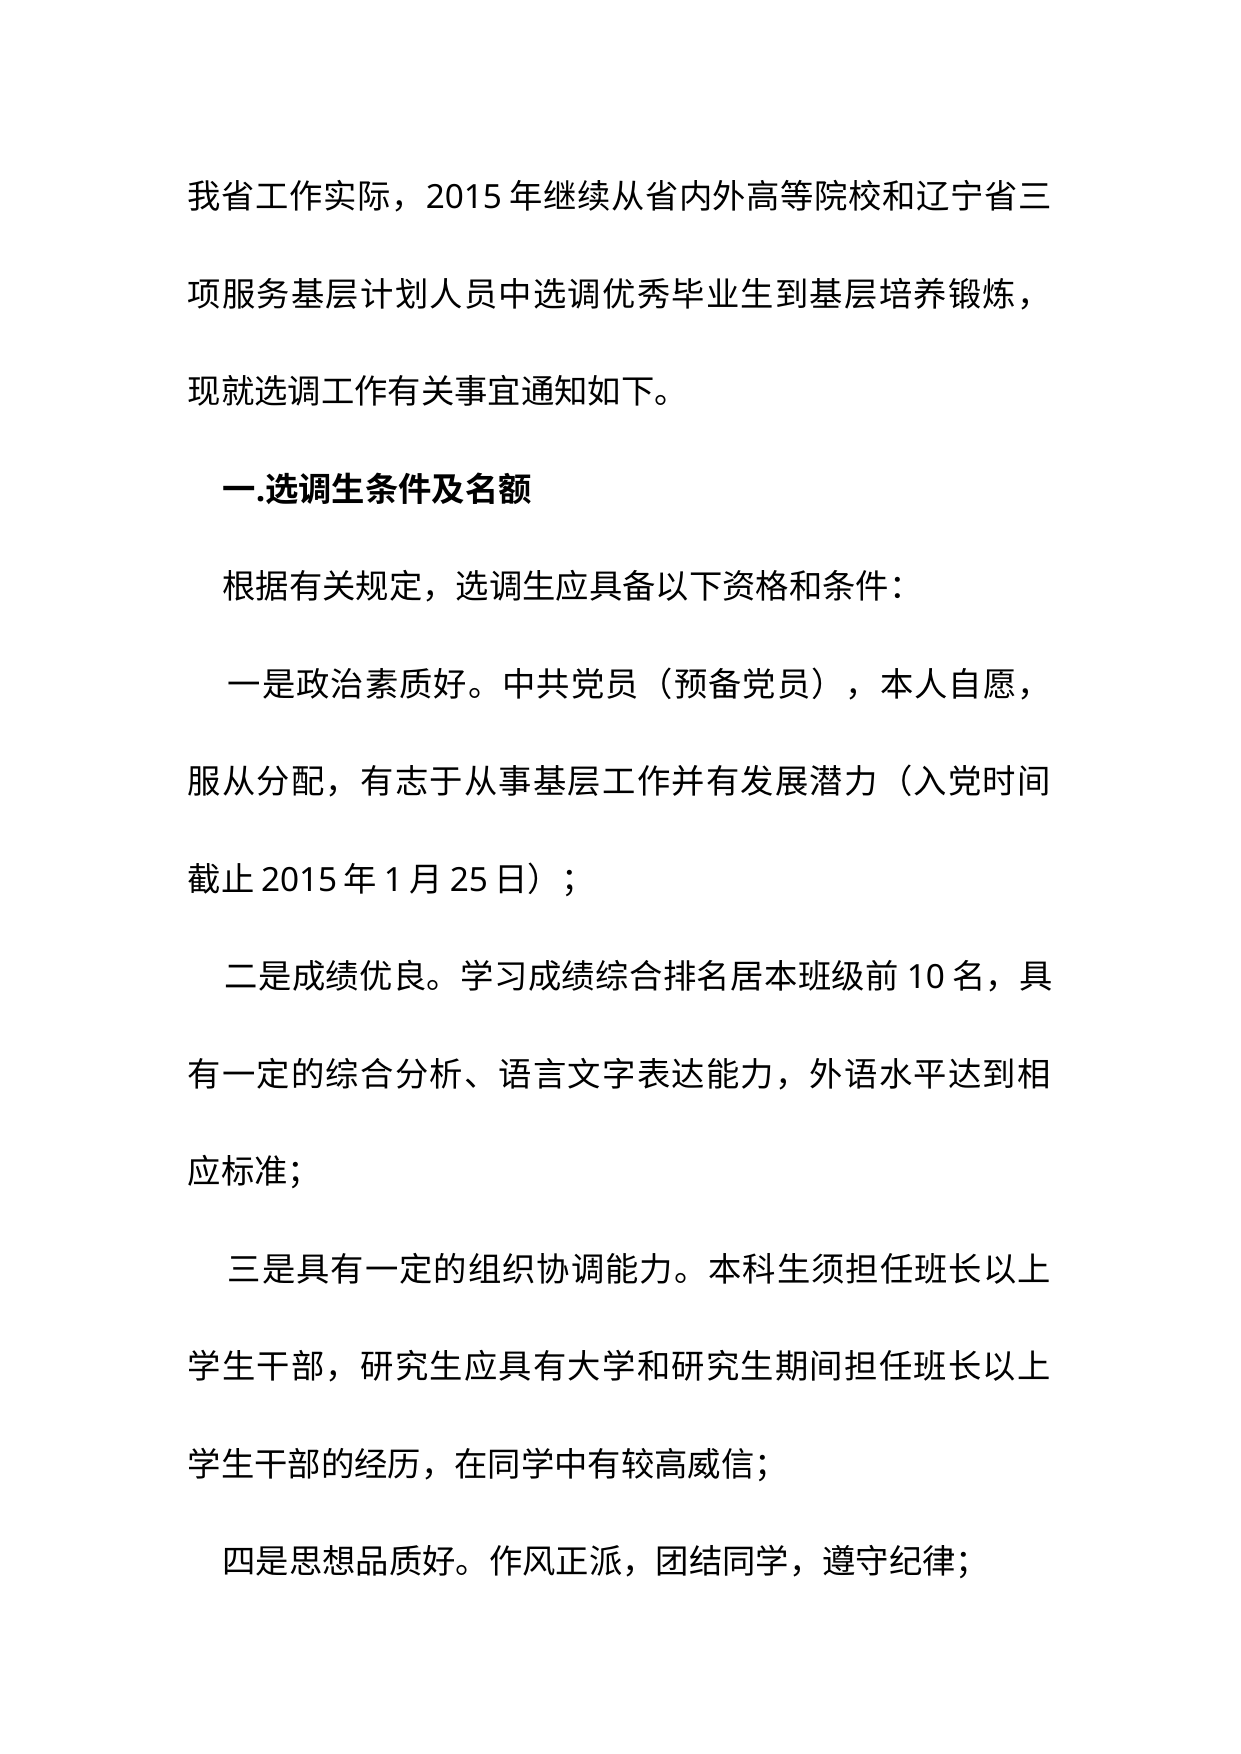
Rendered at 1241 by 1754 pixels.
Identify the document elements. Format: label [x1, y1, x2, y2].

text [187, 162, 1053, 1592]
